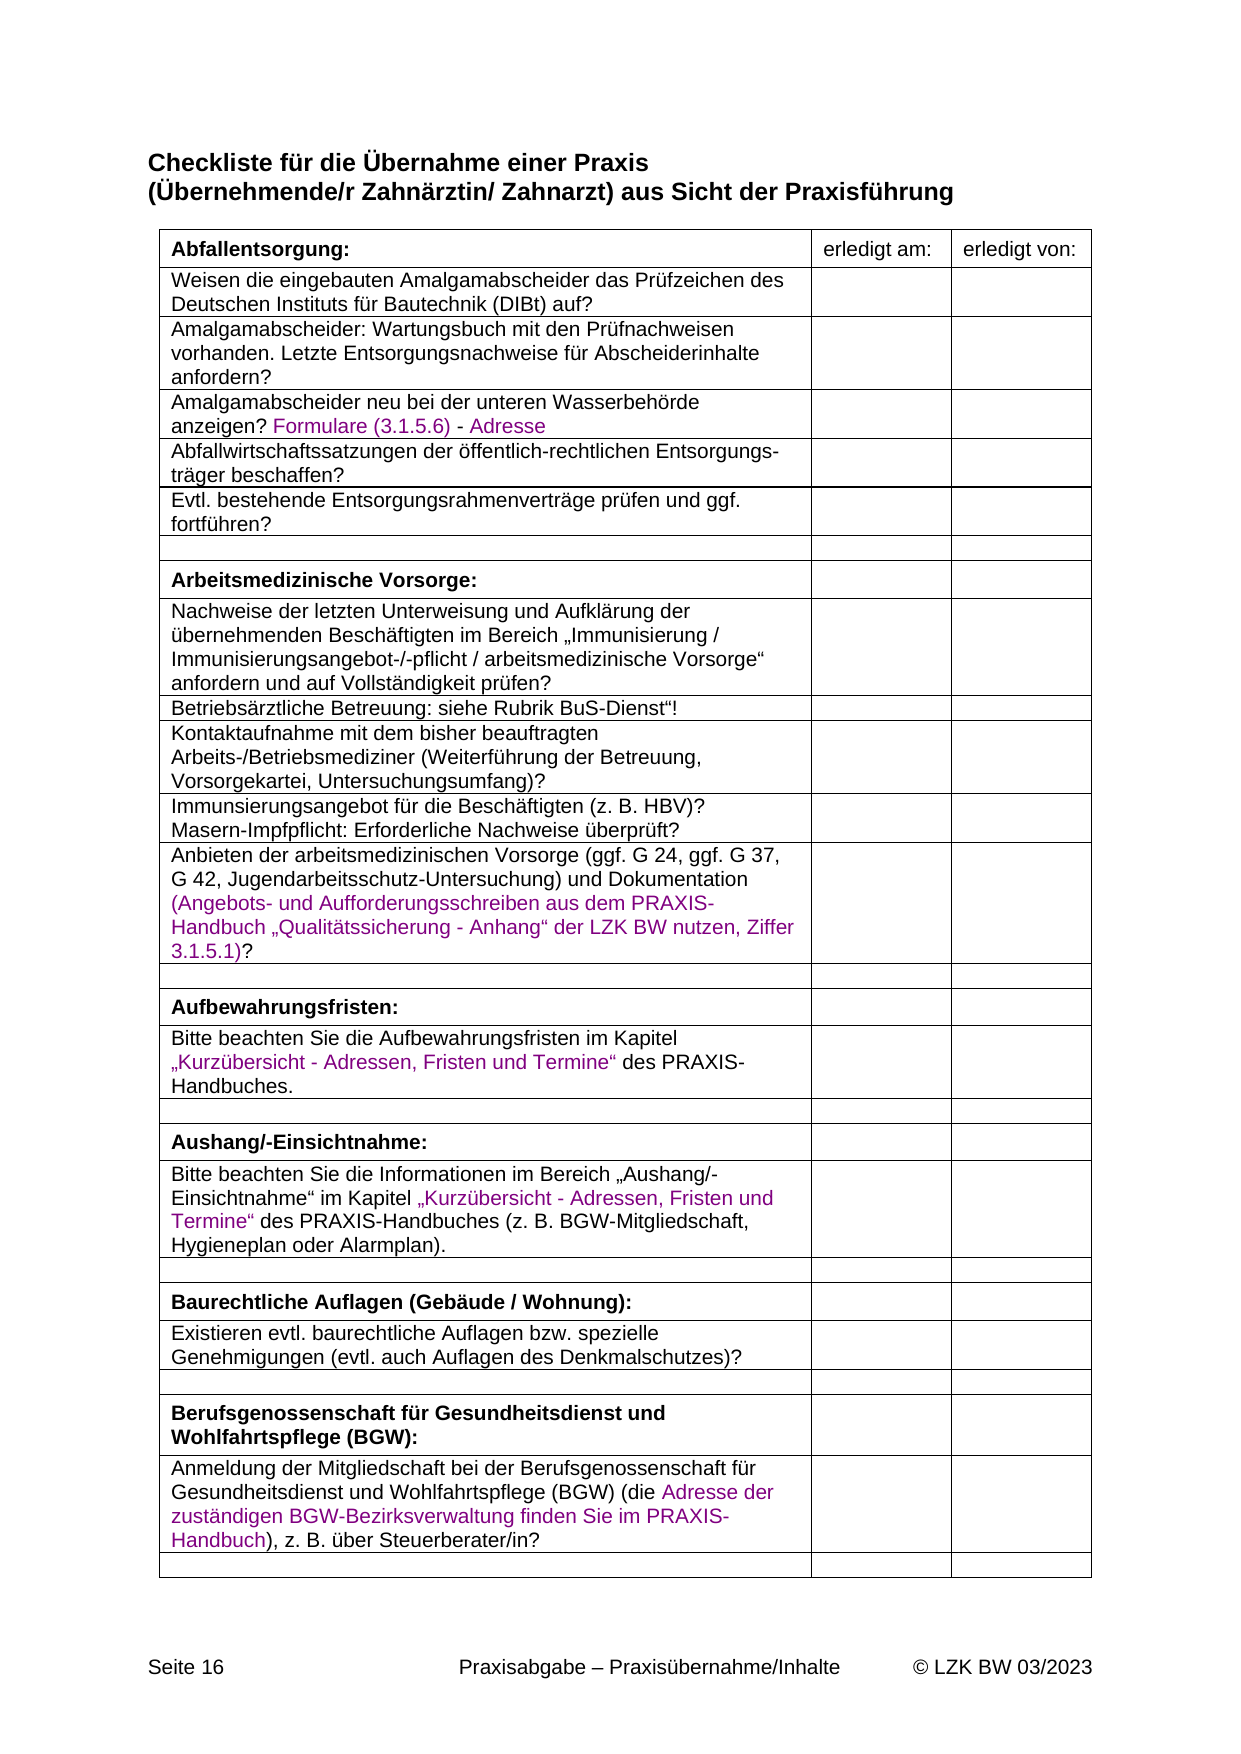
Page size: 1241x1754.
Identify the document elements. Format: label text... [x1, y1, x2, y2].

table_cell [812, 1395, 951, 1455]
table_cell [812, 561, 951, 598]
table_cell [812, 721, 951, 793]
table_cell Existieren evtl. baurechtliche Auflagen bzw. spezielle Genehmigungen (evtl. auch Auflagen des Denkmalschutzes)? [160, 1321, 811, 1369]
table_cell Berufsgenossenschaft für Gesundheitsdienst und Wohlfahrtspflege (BGW): [160, 1395, 811, 1455]
table_cell Aufbewahrungsfristen: [160, 989, 811, 1025]
table_cell [812, 964, 951, 987]
table_cell [952, 843, 1091, 962]
table_cell [952, 317, 1091, 388]
table_cell [812, 599, 951, 695]
table_cell [160, 1553, 811, 1577]
table_cell [952, 1370, 1091, 1394]
table_cell Arbeitsmedizinische Vorsorge: [160, 561, 811, 598]
table_cell Immunsierungsangebot für die Beschäftigten (z. B. HBV)? Masern-Impfpflicht: Erforderliche Nachweise überprüft? [160, 794, 811, 842]
table_cell [812, 1124, 951, 1160]
table_header Abfallentsorgung: [160, 230, 811, 267]
table_cell Anbieten der arbeitsmedizinischen Vorsorge (ggf. G 24, ggf. G 37, G 42, Jugendarbeitsschutz-Untersuchung) und Dokumentation (Angebots- und Aufforderungsschreiben aus dem PRAXIS-Handbuch „Qualitätssicherung - Anhang“ der LZK BW nutzen, Ziffer 3.1.5.1)? [160, 843, 811, 962]
table_cell Evtl. bestehende Entsorgungsrahmenverträge prüfen und ggf. fortführen? [160, 488, 811, 535]
table_cell [952, 536, 1091, 560]
table_cell [812, 488, 951, 535]
table_cell [812, 1456, 951, 1552]
table_cell [812, 1161, 951, 1257]
table_cell Baurechtliche Auflagen (Gebäude / Wohnung): [160, 1283, 811, 1320]
table_cell Amalgamabscheider neu bei der unteren Wasserbehörde anzeigen? Formulare (3.1.5.6) - Adresse [160, 390, 811, 437]
table_cell [952, 1456, 1091, 1552]
table_cell [812, 696, 951, 720]
table_cell [812, 536, 951, 560]
table_cell [160, 964, 811, 987]
table_cell Amalgamabscheider: Wartungsbuch mit den Prüfnachweisen vorhanden. Letzte Entsorgungsnachweise für Abscheiderinhalte anfordern? [160, 317, 811, 388]
table_cell [812, 390, 951, 437]
table_cell [952, 794, 1091, 842]
table_cell [952, 599, 1091, 695]
table_cell [812, 1321, 951, 1369]
table_cell [812, 317, 951, 388]
table_cell [812, 1099, 951, 1123]
table_cell Bitte beachten Sie die Informationen im Bereich „Aushang/-Einsichtnahme“ im Kapitel „Kurzübersicht - Adressen, Fristen und Termine“ des PRAXIS-Handbuches (z. B. BGW-Mitgliedschaft, Hygieneplan oder Alarmplan). [160, 1161, 811, 1257]
table_cell [160, 1370, 811, 1394]
table_cell [952, 1124, 1091, 1160]
text (Übernehmende/r Zahnärztin/ Zahnarzt) aus Sicht der Praxisführung [148, 176, 1092, 205]
table_cell [952, 1395, 1091, 1455]
table_cell [812, 439, 951, 486]
table_cell Aushang/-Einsichtnahme: [160, 1124, 811, 1160]
table_cell Abfallwirtschaftssatzungen der öffentlich-rechtlichen Entsorgungs-träger beschaffen? [160, 439, 811, 486]
table_cell [812, 268, 951, 316]
table_cell [952, 1161, 1091, 1257]
table_cell Kontaktaufnahme mit dem bisher beauftragten Arbeits-/Betriebsmediziner (Weiterführung der Betreuung, Vorsorgekartei, Untersuchungsumfang)? [160, 721, 811, 793]
table_cell [952, 721, 1091, 793]
table_cell [952, 1283, 1091, 1320]
table_cell [952, 1321, 1091, 1369]
table_cell [160, 1099, 811, 1123]
table_header erledigt von: [952, 230, 1091, 267]
table_cell [812, 989, 951, 1025]
table_cell Betriebsärztliche Betreuung: siehe Rubrik BuS-Dienst“! [160, 696, 811, 720]
table_cell Bitte beachten Sie die Aufbewahrungsfristen im Kapitel „Kurzübersicht - Adressen, Fristen und Termine“ des PRAXIS-Handbuches. [160, 1026, 811, 1098]
table_cell Weisen die eingebauten Amalgamabscheider das Prüfzeichen des Deutschen Instituts für Bautechnik (DIBt) auf? [160, 268, 811, 316]
table_cell [952, 268, 1091, 316]
table_cell [952, 964, 1091, 987]
table_cell [952, 390, 1091, 437]
table_cell [952, 488, 1091, 535]
table_cell [952, 561, 1091, 598]
table_cell [812, 843, 951, 962]
table_cell Nachweise der letzten Unterweisung und Aufklärung der übernehmenden Beschäftigten im Bereich „Immunisierung / Immunisierungsangebot-/-pflicht / arbeitsmedizinische Vorsorge“ anfordern und auf Vollständigkeit prüfen? [160, 599, 811, 695]
text Checkliste für die Übernahme einer Praxis [148, 148, 1092, 176]
table_cell [952, 989, 1091, 1025]
table_cell [952, 1099, 1091, 1123]
table_cell [812, 1026, 951, 1098]
table_cell [952, 1258, 1091, 1282]
table_cell [952, 696, 1091, 720]
table_cell [812, 794, 951, 842]
table_cell [952, 1553, 1091, 1577]
table_cell [812, 1283, 951, 1320]
table_header erledigt am: [812, 230, 951, 267]
table_cell [952, 1026, 1091, 1098]
table_cell [812, 1258, 951, 1282]
table_cell Anmeldung der Mitgliedschaft bei der Berufsgenossenschaft für Gesundheitsdienst und Wohlfahrtspflege (BGW) (die Adresse der zuständigen BGW-Bezirksverwaltung finden Sie im PRAXIS-Handbuch), z. B. über Steuerberater/in? [160, 1456, 811, 1552]
table_cell [812, 1553, 951, 1577]
table_cell [160, 536, 811, 560]
table_cell [952, 439, 1091, 486]
table_cell [812, 1370, 951, 1394]
table_cell [160, 1258, 811, 1282]
